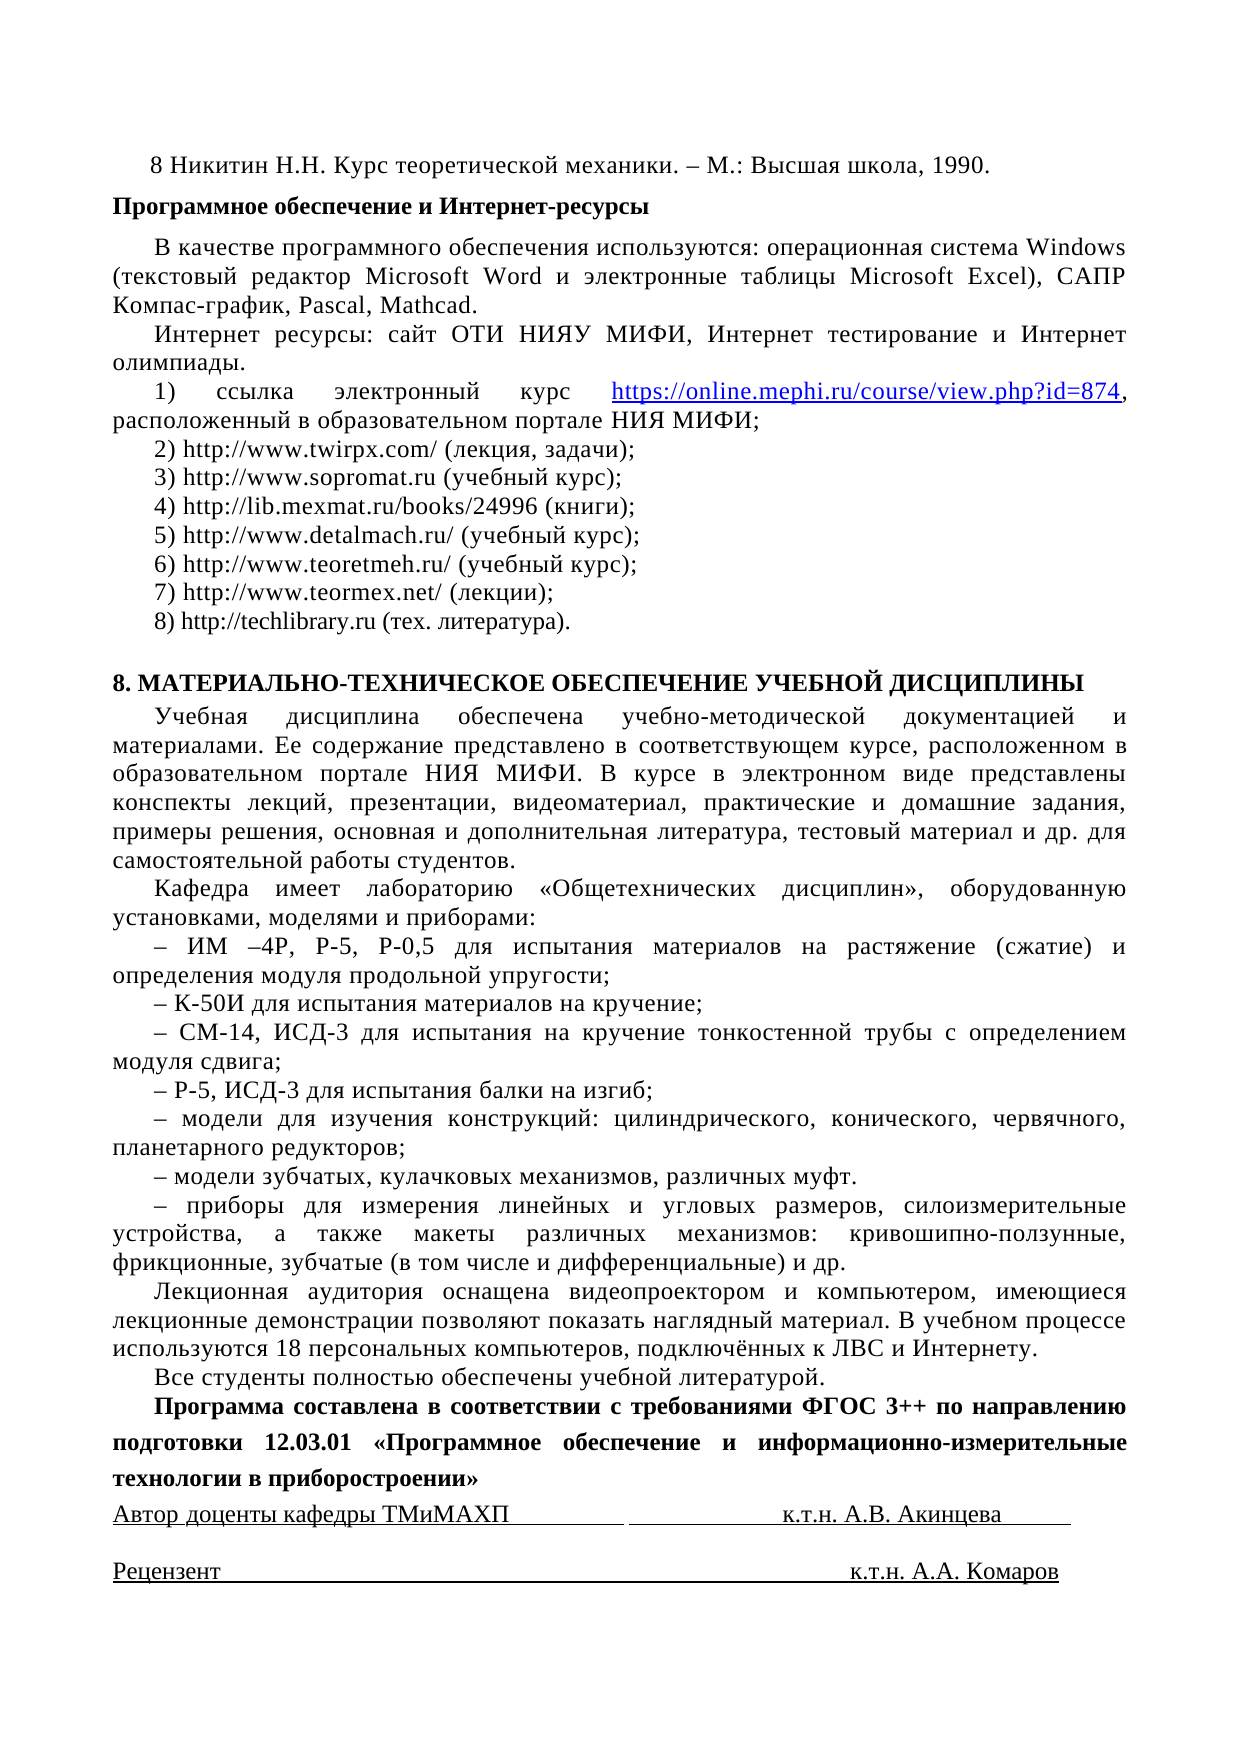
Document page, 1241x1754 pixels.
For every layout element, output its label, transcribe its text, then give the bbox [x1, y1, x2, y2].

text 2) http://www.twirpx.com/ (лекция, задачи); [112, 434, 1128, 462]
text 5) http://www.detalmach.ru/ (учебный курс); [112, 520, 1128, 549]
text 8. МАТЕРИАЛЬНО-ТЕХНИЧЕСКОЕ ОБЕСПЕЧЕНИЕ УЧЕБНОЙ ДИСЦИПЛИНЫ [112, 668, 1128, 697]
text – СМ-14, ИСД-3 для испытания на кручение тонкостенной трубы с определением модуля сдвига; [112, 1017, 1128, 1075]
text 6) http://www.teoretmeh.ru/ (учебный курс); [112, 549, 1128, 577]
text Все студенты полностью обеспечены учебной литературой. [112, 1362, 1128, 1391]
text 8 Никитин Н.Н. Курс теоретической механики. – М.: Высшая школа, 1990. [112, 150, 1128, 179]
text 7) http://www.teormex.net/ (лекции); [112, 577, 1128, 606]
text 8) http://techlibrary.ru (тех. литература). [112, 606, 1128, 635]
text Программа составлена в соответствии с требованиями ФГОС 3++ по направлению подготовки 12.03.01 «Программное обеспечение и информационно-измерительные технологии в приборостроении» [112, 1391, 1128, 1492]
text 1) ссылка электронный курс https://online.mephi.ru/course/view.php?id=874, расположенный в образовательном портале НИЯ МИФИ; [112, 376, 1128, 434]
text Программное обеспечение и Интернет-ресурсы [112, 191, 1139, 220]
text Интернет ресурсы: сайт ОТИ НИЯУ МИФИ, Интернет тестирование и Интернет олимпиады. [112, 319, 1128, 376]
text Лекционная аудитория оснащена видеопроектором и компьютером, имеющиеся лекционные демонстрации позволяют показать наглядный материал. В учебном процессе используются 18 персональных компьютеров, подключённых к ЛВС и Интернету. [112, 1276, 1128, 1362]
text – приборы для измерения линейных и угловых размеров, силоизмерительные устройства, а также макеты различных механизмов: кривошипно-ползунные, фрикционные, зубчатые (в том числе и дифференциальные) и др. [112, 1190, 1128, 1276]
text 4) http://lib.mexmat.ru/books/24996 (книги); [112, 491, 1128, 520]
text Кафедра имеет лабораторию «Общетехнических дисциплин», оборудованную установками, моделями и приборами: [112, 873, 1128, 931]
text – модели зубчатых, кулачковых механизмов, различных муфт. [112, 1161, 1128, 1190]
text Учебная дисциплина обеспечена учебно-методической документацией и материалами. Ее содержание представлено в соответствующем курсе, расположенном в образовательном портале НИЯ МИФИ. В курсе в электронном виде представлены конспекты лекций, презентации, видеоматериал, практические и домашние задания, примеры решения, основная и дополнительная литература, тестовый материал и др. для самостоятельной работы студентов. [112, 701, 1128, 873]
text В качестве программного обеспечения используются: операционная система Windows (текстовый редактор Microsoft Word и электронные таблицы Microsoft Excel), САПР Компас-график, Pascal, Mathcad. [112, 232, 1128, 319]
text – модели для изучения конструкций: цилиндрического, конического, червячного, планетарного редукторов; [112, 1103, 1128, 1161]
text – К-50И для испытания материалов на кручение; [112, 988, 1128, 1017]
text Автор доценты кафедры ТМиМАХП к.т.н. А.В. Акинцева [112, 1499, 1128, 1528]
text – Р-5, ИСД-3 для испытания балки на изгиб; [112, 1075, 1128, 1103]
text 3) http://www.sopromat.ru (учебный курс); [112, 462, 1128, 491]
text – ИМ –4Р, Р-5, Р-0,5 для испытания материалов на растяжение (сжатие) и определения модуля продольной упругости; [112, 931, 1128, 988]
text Рецензент к.т.н. А.А. Комаров [112, 1556, 1128, 1585]
